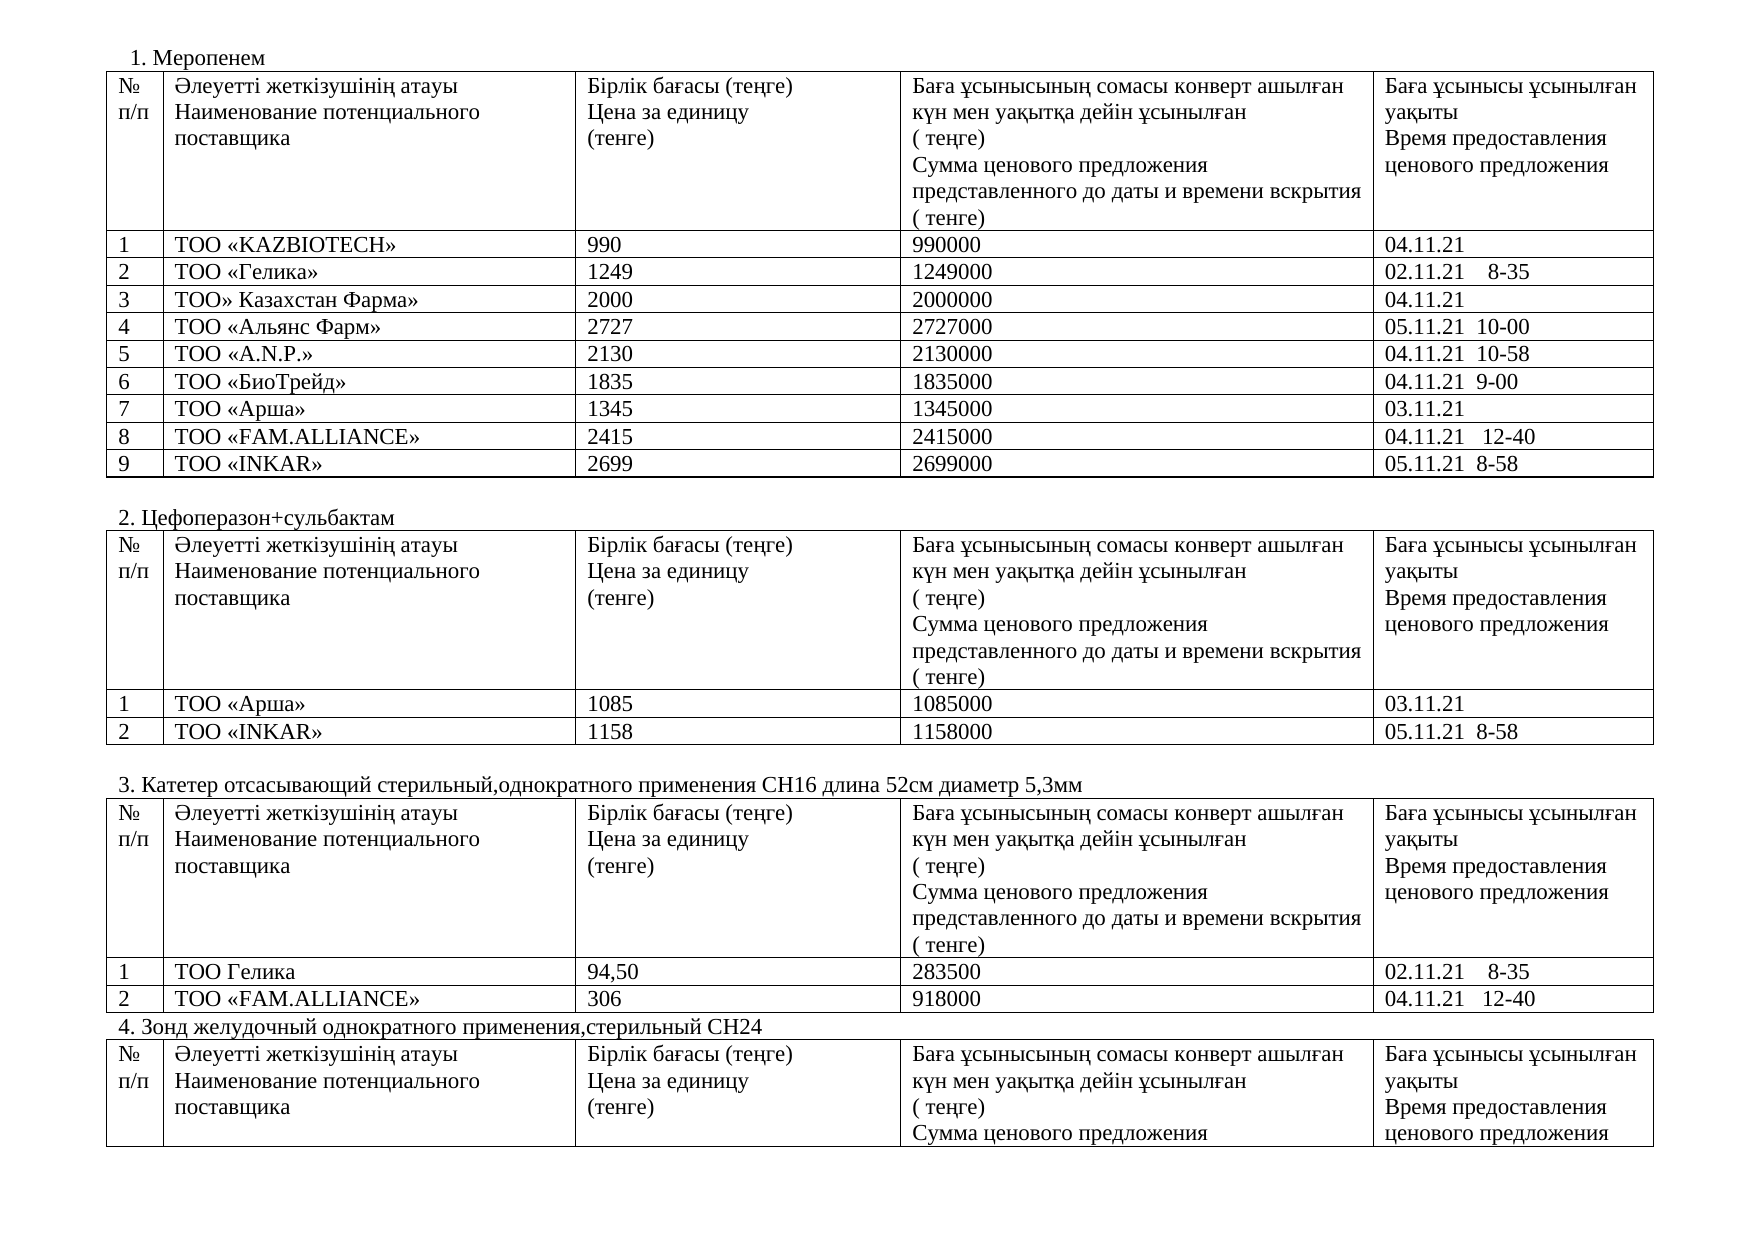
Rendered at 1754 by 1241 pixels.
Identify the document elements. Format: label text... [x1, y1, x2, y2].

table_cell 1249 [576, 258, 900, 285]
table_cell 2 [107, 986, 163, 1012]
table_cell 1345000 [901, 395, 1373, 422]
table_cell ТОО «БиоТрейд» [164, 368, 575, 394]
table_cell 1085 [576, 690, 900, 717]
table_cell 94,50 [576, 958, 900, 984]
table_header № п/п [107, 531, 163, 689]
text 4. Зонд желудочный однократного применения,стерильный СН24 [118, 1013, 1636, 1039]
table_header № п/п [107, 1040, 163, 1146]
table_cell 2130000 [901, 341, 1373, 367]
table_cell 3 [107, 286, 163, 312]
text 2. Цефоперазон+сульбактам [118, 504, 1636, 530]
table_cell 1249000 [901, 258, 1373, 285]
table_header Бірлік бағасы (теңге) Цена за единицу (тенге) [576, 799, 900, 957]
table_cell 05.11.21 10-00 [1374, 313, 1653, 339]
table_header Баға ұсынысы ұсынылған уақыты Время предоставления ценового предложения [1374, 799, 1653, 957]
table_header Бірлік бағасы (теңге) Цена за единицу (тенге) [576, 72, 900, 230]
table_cell 05.11.21 8-58 [1374, 718, 1653, 744]
table_header Әлеуетті жеткізушінің атауы Наименование потенциального поставщика [164, 799, 575, 957]
table_cell 2699000 [901, 450, 1373, 476]
table_cell 04.11.21 12-40 [1374, 986, 1653, 1012]
table_cell ТОО «A.N.P.» [164, 341, 575, 367]
table_cell 2000 [576, 286, 900, 312]
table_cell 04.11.21 10-58 [1374, 341, 1653, 367]
table_cell 918000 [901, 986, 1373, 1012]
table_cell 7 [107, 395, 163, 422]
table_cell 03.11.21 [1374, 690, 1653, 717]
table_cell 2 [107, 258, 163, 285]
table_cell 1835000 [901, 368, 1373, 394]
table_cell 1085000 [901, 690, 1373, 717]
text 1. Меропенем [118, 44, 1636, 71]
table_header Баға ұсынысы ұсынылған уақыты Время предоставления ценового предложения [1374, 531, 1653, 689]
table_cell ТОО «FAM.ALLIANCE» [164, 986, 575, 1012]
text 3. Катетер отсасывающий стерильный,однократного применения СН16 длина 52см диаметр 5,3мм [118, 772, 1636, 798]
table_cell 5 [107, 341, 163, 367]
table_cell 8 [107, 423, 163, 449]
table_cell 306 [576, 986, 900, 1012]
table_cell 1158000 [901, 718, 1373, 744]
table_cell 6 [107, 368, 163, 394]
table_cell 1 [107, 690, 163, 717]
table_cell 9 [107, 450, 163, 476]
table_cell ТОО «FAM.ALLIANCE» [164, 423, 575, 449]
table_header № п/п [107, 72, 163, 230]
table_cell ТОО «INKAR» [164, 718, 575, 744]
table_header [164, 1040, 575, 1146]
table_cell ТОО Гелика [164, 958, 575, 984]
table_cell ТОО «INKAR» [164, 450, 575, 476]
table_cell ТОО «Арша» [164, 395, 575, 422]
table_cell 2130 [576, 341, 900, 367]
table_cell ТОО «Гелика» [164, 258, 575, 285]
table_cell ТОО «KAZBIOTECH» [164, 231, 575, 257]
table_cell 02.11.21 8-35 [1374, 258, 1653, 285]
table_header Әлеуетті жеткізушінің атауы Наименование потенциального поставщика [164, 531, 575, 689]
table_cell 990 [576, 231, 900, 257]
table_cell 04.11.21 12-40 [1374, 423, 1653, 449]
table_cell 1158 [576, 718, 900, 744]
table_cell 283500 [901, 958, 1373, 984]
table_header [1374, 1040, 1653, 1146]
table_cell 04.11.21 9-00 [1374, 368, 1653, 394]
table_cell 2415000 [901, 423, 1373, 449]
table_cell 2000000 [901, 286, 1373, 312]
table_cell ТОО» Казахстан Фарма» [164, 286, 575, 312]
table_cell 990000 [901, 231, 1373, 257]
table_cell 1835 [576, 368, 900, 394]
table_cell 05.11.21 8-58 [1374, 450, 1653, 476]
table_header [576, 1040, 900, 1146]
table_cell 1345 [576, 395, 900, 422]
table_cell 02.11.21 8-35 [1374, 958, 1653, 984]
table_cell 1 [107, 231, 163, 257]
table_cell 2415 [576, 423, 900, 449]
table_cell 03.11.21 [1374, 395, 1653, 422]
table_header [901, 1040, 1373, 1146]
table_header Баға ұсынысы ұсынылған уақыты Время предоставления ценового предложения [1374, 72, 1653, 230]
table_cell 2699 [576, 450, 900, 476]
table_cell ТОО «Арша» [164, 690, 575, 717]
table_cell 4 [107, 313, 163, 339]
table_cell 2727000 [901, 313, 1373, 339]
table_header Әлеуетті жеткізушінің атауы Наименование потенциального поставщика [164, 72, 575, 230]
table_cell 2727 [576, 313, 900, 339]
table_cell 04.11.21 [1374, 231, 1653, 257]
table_header Бірлік бағасы (теңге) Цена за единицу (тенге) [576, 531, 900, 689]
table_cell 1 [107, 958, 163, 984]
table_cell ТОО «Альянс Фарм» [164, 313, 575, 339]
table_cell 2 [107, 718, 163, 744]
table_cell 04.11.21 [1374, 286, 1653, 312]
table_header № п/п [107, 799, 163, 957]
